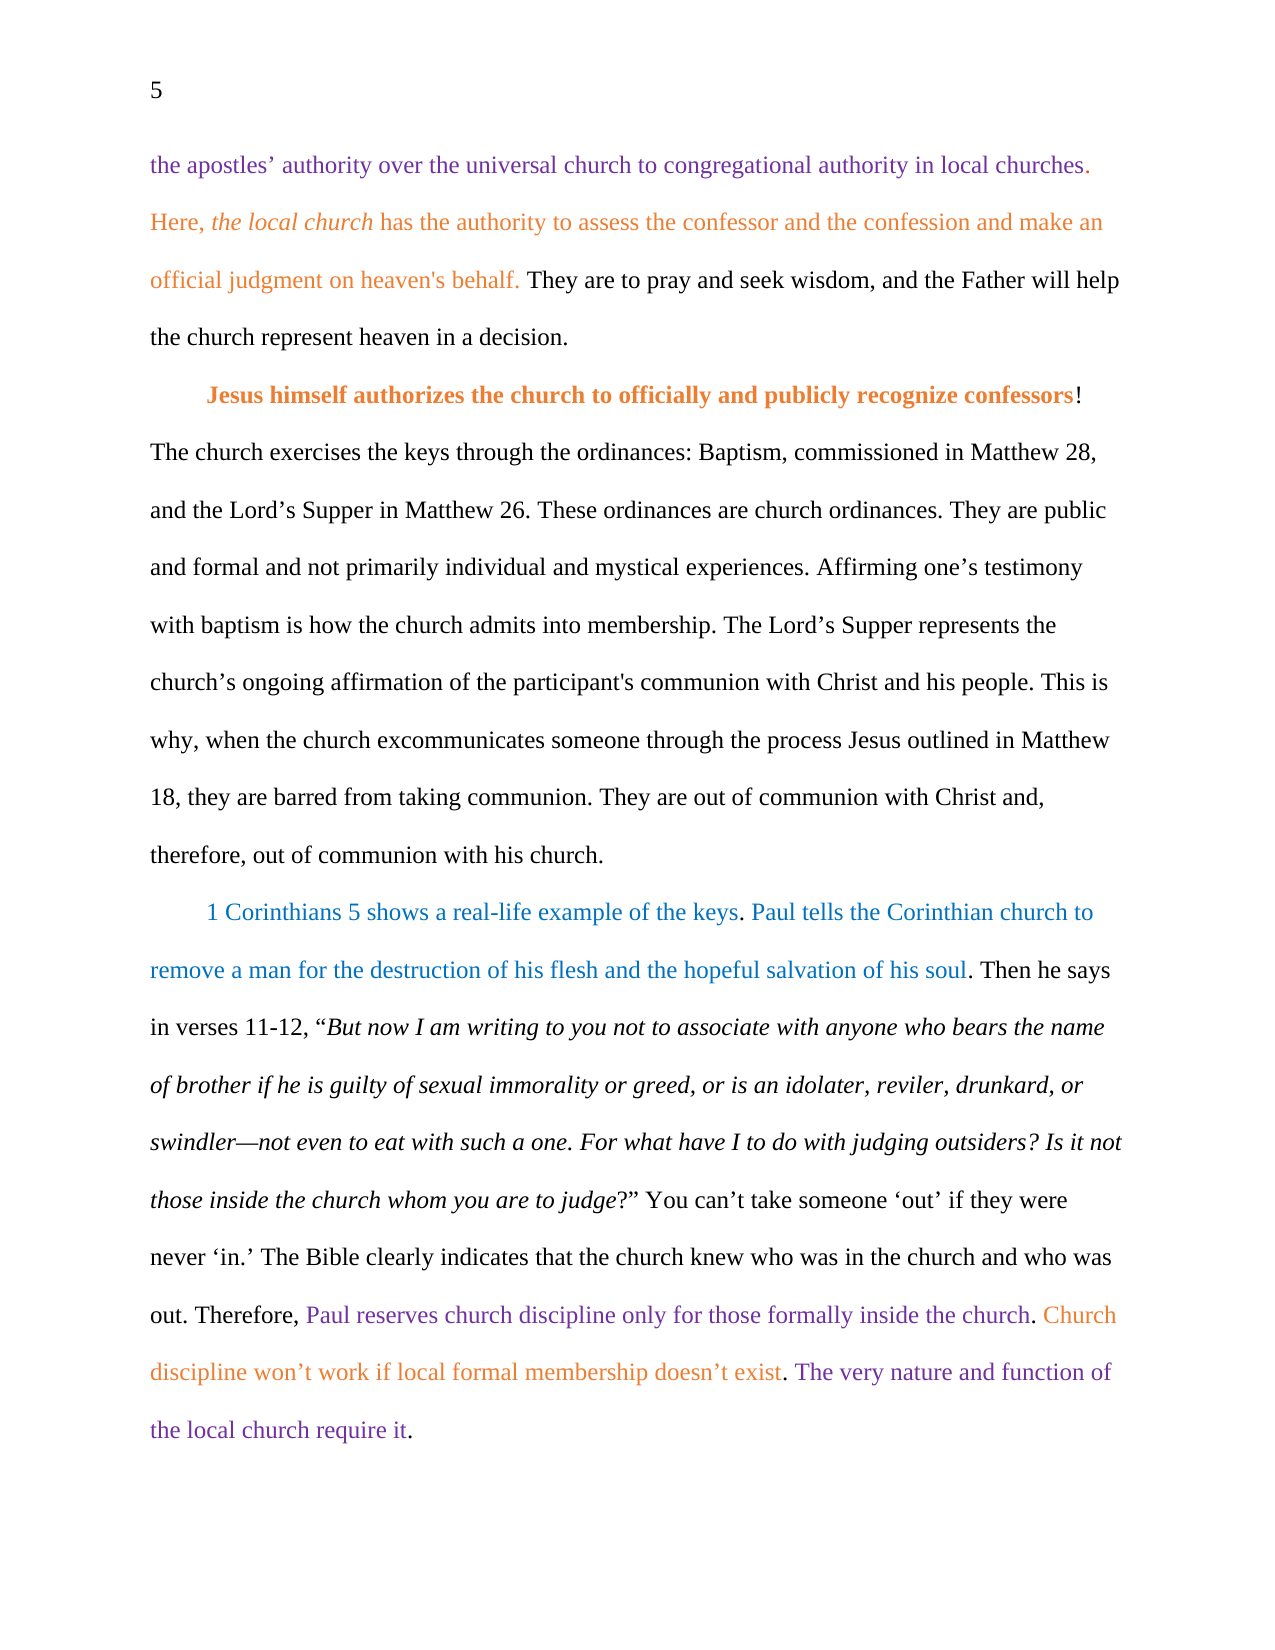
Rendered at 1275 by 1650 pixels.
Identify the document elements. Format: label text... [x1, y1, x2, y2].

text Jesus himself authorizes the church to officially and publicly recognize confessors! The church exercises the keys through the ordinances: Baptism, commissioned in Matthew 28, and the Lord’s Supper in Matthew 26. These ordinances are church ordinances. They are public and formal and not primarily individual and mystical experiences. Affirming one’s testimony with baptism is how the church admits into membership. The Lord’s Supper represents the church’s ongoing affirmation of the participant's communion with Christ and his people. This is why, when the church excommunicates someone through the process Jesus outlined in Matthew 18, they are barred from taking communion. They are out of communion with Christ and, therefore, out of communion with his church. [150, 380, 1125, 869]
text 1 Corinthians 5 shows a real-life example of the keys. Paul tells the Corinthian church to remove a man for the destruction of his flesh and the hopeful salvation of his soul. Then he says in verses 11-12, “But now I am writing to you not to associate with anyone who bears the name of brother if he is guilty of sexual immorality or greed, or is an idolater, reviler, drunkard, or swindler—not even to eat with such a one. For what have I to do with judging outsiders? Is it not those inside the church whom you are to judge?” You can’t take someone ‘out’ if they were never ‘in.’ The Bible clearly indicates that the church knew who was in the church and who was out. Therefore, Paul reserves church discipline only for those formally inside the church. Church discipline won’t work if local formal membership doesn’t exist. The very nature and function of the local church require it. [150, 897, 1125, 1444]
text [150, 150, 1125, 351]
